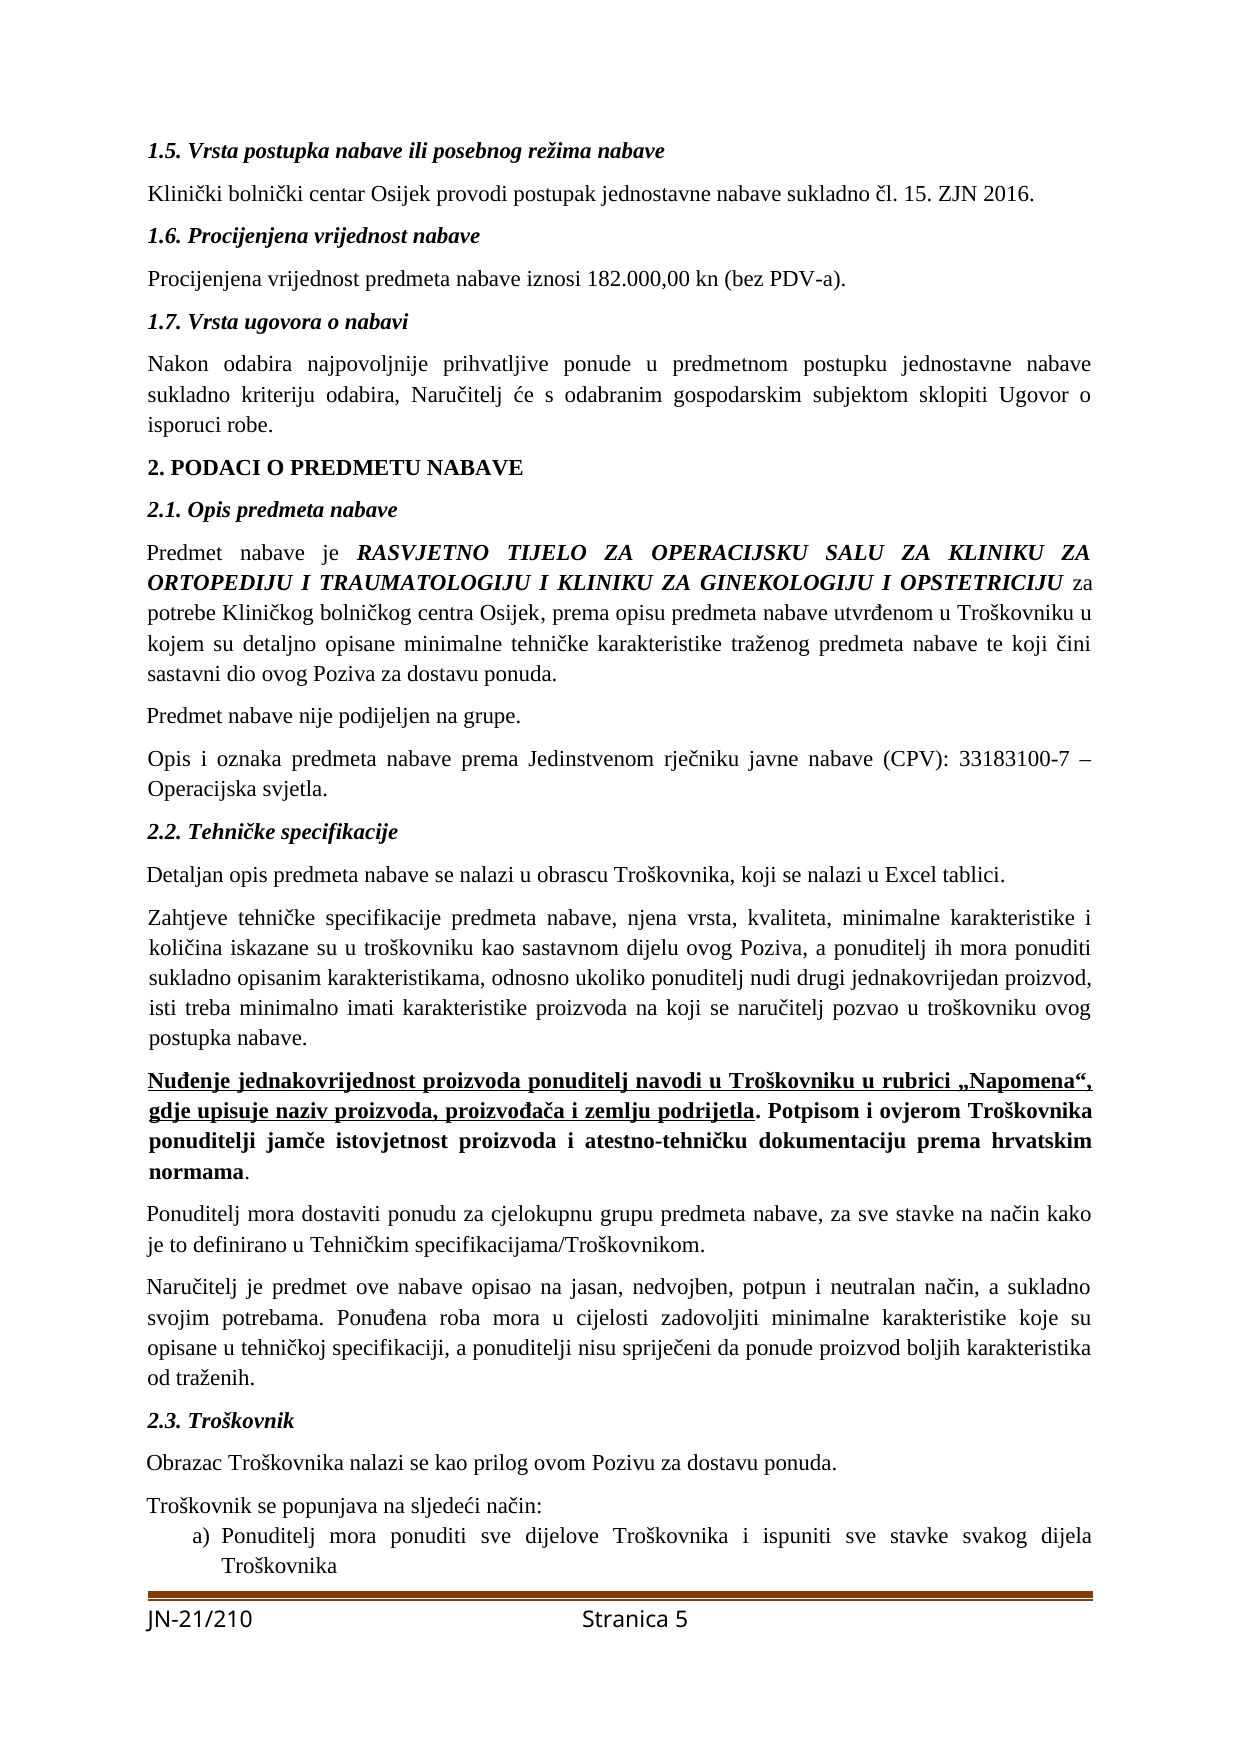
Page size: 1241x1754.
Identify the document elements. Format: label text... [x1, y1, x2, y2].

text Detaljan opis predmeta nabave se nalazi u obrascu Troškovnika, koji se nalazi u Excel tablici. [146, 861, 1093, 887]
text Procijenjena vrijednost predmeta nabave iznosi 182.000,00 kn (bez PDV-a). [147, 265, 1093, 291]
list Ponuditelj mora ponuditi sve dijelove Troškovnika i ispuniti sve stavke svakog dijela Troškovnika [192, 1522, 1093, 1579]
text Nuđenje jednakovrijednost proizvoda ponuditelj navodi u Troškovniku u rubrici „Napomena“, gdje upisuje naziv proizvoda, proizvođača i zemlju podrijetla. Potpisom i ovjerom Troškovnika ponuditelji jamče istovjetnost proizvoda i atestno-tehničku dokumentaciju prema hrvatskim normama. [147, 1091, 1093, 1184]
subtitle 2.3. Troškovnik [147, 1407, 1093, 1433]
subtitle 2. PODACI O PREDMETU NABAVE [147, 453, 1092, 480]
subtitle 1.6. Procijenjena vrijednost nabave [147, 222, 1093, 249]
text Nakon odabira najpovoljnije prihvatljive ponude u predmetnom postupku jednostavne nabave sukladno kriteriju odabira, Naručitelj će s odabranim gospodarskim subjektom sklopiti Ugovor o isporuci robe. [147, 350, 1093, 437]
text Nuđenje jednakovrijednost proizvoda ponuditelj navodi u Troškovniku u rubrici „Napomena“, gdje upisuje naziv proizvoda, proizvođača i zemlju podrijetla. Potpisom i ovjerom Troškovnika ponuditelji jamče istovjetnost proizvoda i atestno-tehničku dokumentaciju prema hrvatskim normama. [147, 1067, 1093, 1090]
subtitle 1.7. Vrsta ugovora o nabavi [147, 308, 1093, 334]
text Opis i oznaka predmeta nabave prema Jedinstvenom rječniku javne nabave (CPV): 33183100-7 – Operacijska svjetla. [147, 745, 1093, 802]
text Troškovnik se popunjava na sljedeći način: [146, 1492, 1093, 1518]
text Klinički bolnički centar Osijek provodi postupak jednostavne nabave sukladno čl. 15. ZJN 2016. [147, 179, 1093, 206]
subtitle 2.1. Opis predmeta nabave [147, 496, 1093, 523]
text Ponuditelj mora dostaviti ponudu za cjelokupnu grupu predmeta nabave, za sve stavke na način kako je to definirano u Tehničkim specifikacijama/Troškovnikom. [146, 1200, 1093, 1257]
text Predmet nabave je RASVJETNO TIJELO ZA OPERACIJSKU SALU ZA KLINIKU ZA ORTOPEDIJU I TRAUMATOLOGIJU I KLINIKU ZA GINEKOLOGIJU I OPSTETRICIJU za potrebe Kliničkog bolničkog centra Osijek, prema opisu predmeta nabave utvrđenom u Troškovniku u kojem su detaljno opisane minimalne tehničke karakteristike traženog predmeta nabave te koji čini sastavni dio ovog Poziva za dostavu ponuda. [146, 539, 1093, 686]
text Obrazac Troškovnika nalazi se kao prilog ovom Pozivu za dostavu ponuda. [146, 1449, 1093, 1476]
text Predmet nabave nije podijeljen na grupe. [146, 702, 1093, 729]
subtitle 1.5. Vrsta postupka nabave ili posebnog režima nabave [147, 137, 1093, 163]
text Naručitelj je predmet ove nabave opisao na jasan, nedvojben, potpun i neutralan način, a sukladno svojim potrebama. Ponuđena roba mora u cijelosti zadovoljiti minimalne karakteristike koje su opisane u tehničkoj specifikaciji, a ponuditelji nisu spriječeni da ponude proizvod boljih karakteristika od traženih. [146, 1273, 1093, 1390]
text Zahtjeve tehničke specifikacije predmeta nabave, njena vrsta, kvaliteta, minimalne karakteristike i količina iskazane su u troškovniku kao sastavnom dijelu ovog Poziva, a ponuditelj ih mora ponuditi sukladno opisanim karakteristikama, odnosno ukoliko ponuditelj nudi drugi jednakovrijedan proizvod, isti treba minimalno imati karakteristike proizvoda na koji se naručitelj pozvao u troškovniku ovog postupka nabave. [147, 903, 1093, 1051]
subtitle 2.2. Tehničke specifikacije [147, 818, 1093, 844]
